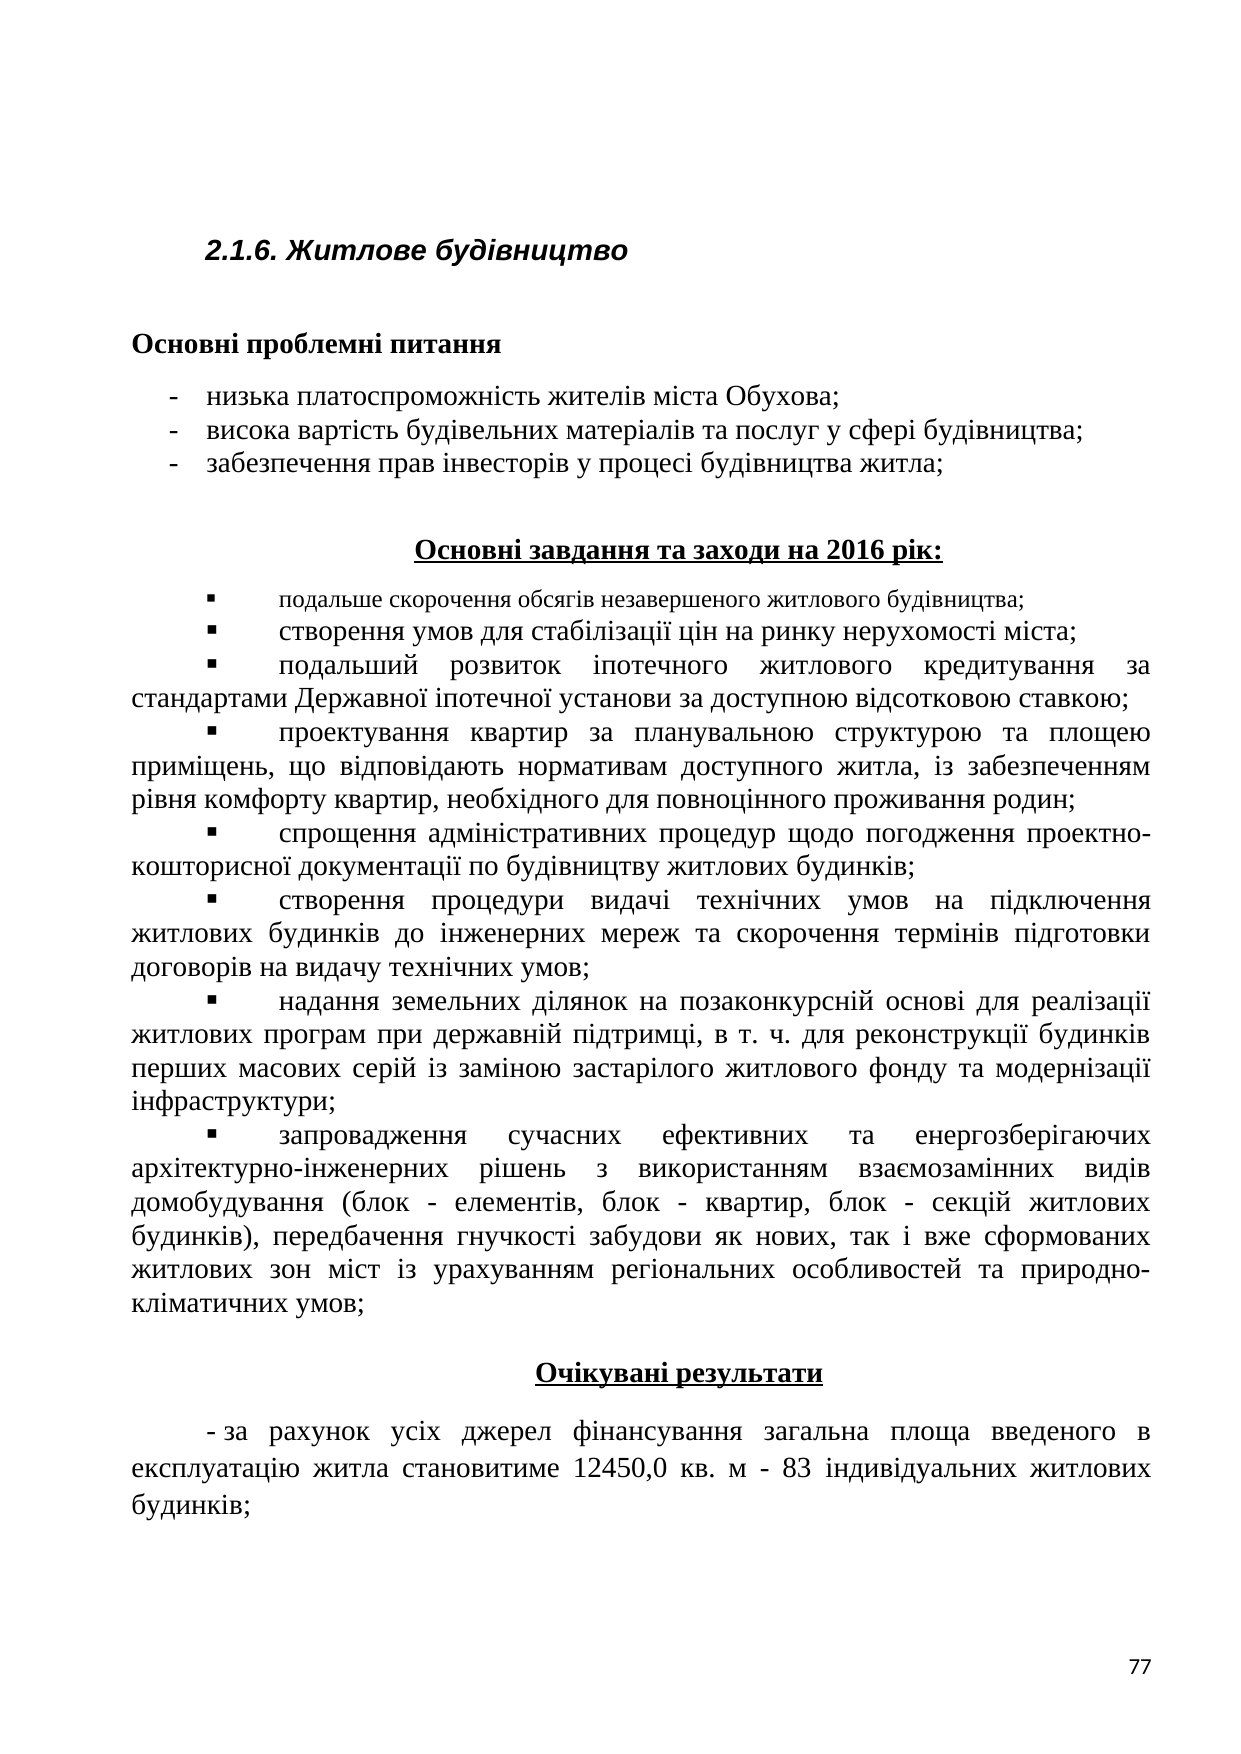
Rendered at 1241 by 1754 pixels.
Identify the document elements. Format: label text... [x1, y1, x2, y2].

list забезпечення прав інвесторів у процесі будівництва житла; [169, 446, 1152, 479]
list висока вартість будівельних матеріалів та послуг у сфері будівництва; [169, 412, 1152, 446]
list надання земельних ділянок на позаконкурсній основі для реалізації житлових програм при державній підтримці, в т. ч. для реконструкції будинків перших масових серій із заміною застарілого житлового фонду та модернізації інфраструктури; [131, 983, 1152, 1117]
text Основні проблемні питання [131, 326, 1152, 359]
list створення умов для стабілізації цін на ринку нерухомості міста; [131, 613, 1152, 647]
text Очікувані результати [131, 1355, 1152, 1389]
list подальше скорочення обсягів незавершеного житлового будівництва; [131, 584, 1152, 613]
list запровадження сучасних ефективних та енергозберігаючих архітектурно-інженерних рішень з використанням взаємозамінних видів домобудування (блок - елементів, блок - квартир, блок - секцій житлових будинків), передбачення гнучкості забудови як нових, так і вже сформованих житлових зон міст із урахуванням регіональних особливостей та природно-кліматичних умов; [131, 1117, 1152, 1318]
subtitle 2.1.6. Житлове будівництво [131, 233, 1152, 267]
list подальший розвиток іпотечного житлового кредитування за стандартами Державної іпотечної установи за доступною відсотковою ставкою; [131, 647, 1152, 714]
list створення процедури видачі технічних умов на підключення житлових будинків до інженерних мереж та скорочення термінів підготовки договорів на видачу технічних умов; [131, 882, 1152, 983]
text Основні завдання та заходи на 2016 рік: [131, 532, 1152, 565]
list низька платоспроможність жителів міста Обухова; [169, 378, 1152, 412]
list спрощення адміністративних процедур щодо погодження проектно-кошторисної документації по будівництву житлових будинків; [131, 815, 1152, 882]
list проектування квартир за планувальною структурою та площею приміщень, що відповідають нормативам доступного житла, із забезпеченням рівня комфорту квартир, необхідного для повноцінного проживання родин; [131, 714, 1152, 815]
text - за рахунок усіх джерел фінансування загальна площа введеного в експлуатацію житла становитиме 12450,0 кв. м - 83 індивідуальних житлових будинків; [131, 1413, 1152, 1520]
